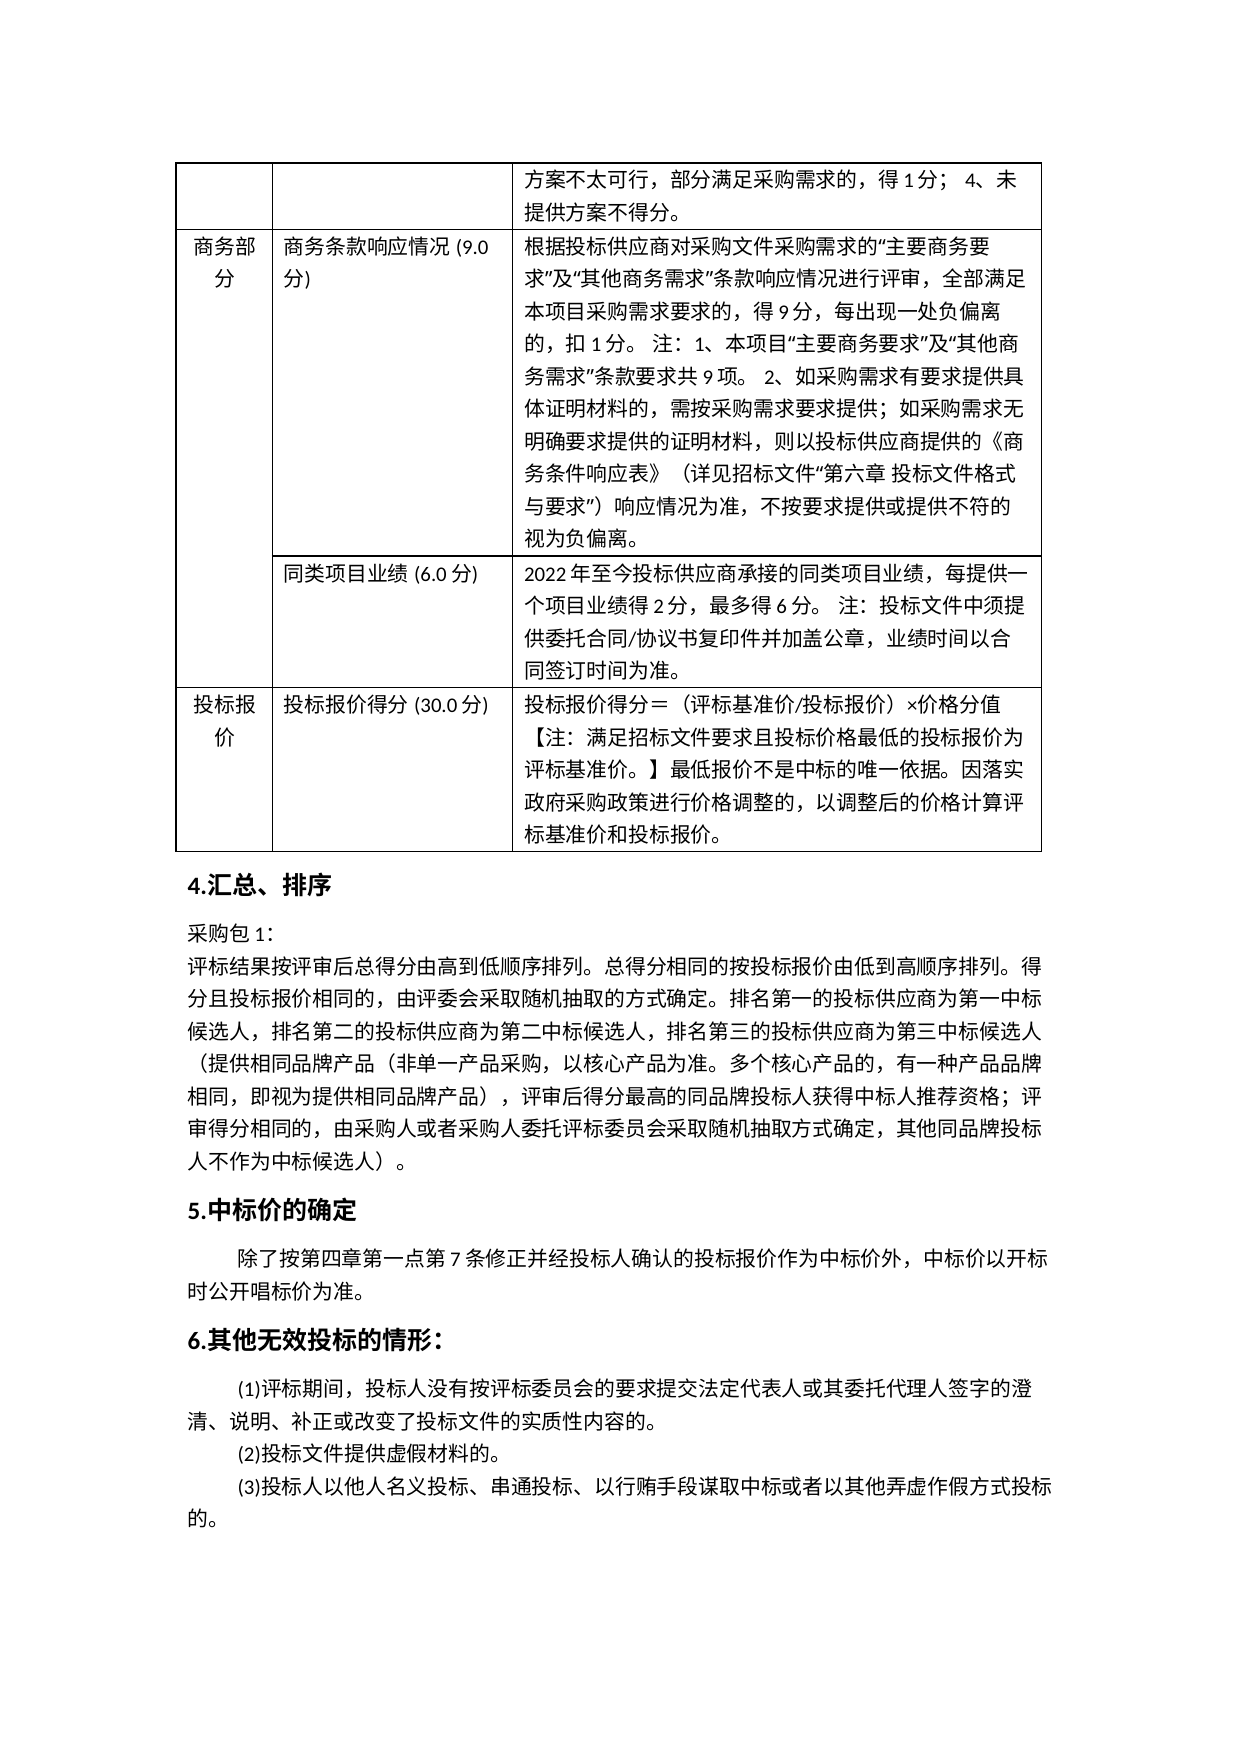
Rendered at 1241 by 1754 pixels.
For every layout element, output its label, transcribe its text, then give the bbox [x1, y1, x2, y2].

text 评标结果按评审后总得分由高到低顺序排列。总得分相同的按投标报价由低到高顺序排列。得分且投标报价相同的，由评委会采取随机抽取的方式确定。排名第一的投标供应商为第一中标候选人，排名第二的投标供应商为第二中标候选人，排名第三的投标供应商为第三中标候选人（提供相同品牌产品（非单一产品采购，以核心产品为准。多个核心产品的，有一种产品品牌相同，即视为提供相同品牌产品），评审后得分最高的同品牌投标人获得中标人推荐资格；评审得分相同的，由采购人或者采购人委托评标委员会采取随机抽取方式确定，其他同品牌投标人不作为中标候选人）。 [187, 950, 1053, 1177]
text (1)评标期间，投标人没有按评标委员会的要求提交法定代表人或其委托代理人签字的澄清、说明、补正或改变了投标文件的实质性内容的。 [187, 1372, 1053, 1437]
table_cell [273, 164, 512, 228]
table_cell 商务部分 [177, 230, 272, 687]
table_cell 商务条款响应情况 (9.0分) [273, 230, 512, 555]
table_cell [513, 164, 1041, 228]
text (3)投标人以他人名义投标、串通投标、以行贿手段谋取中标或者以其他弄虚作假方式投标的。 [187, 1470, 1053, 1535]
table_cell 投标报价得分＝（评标基准价/投标报价）×价格分值【注：满足招标文件要求且投标价格最低的投标报价为评标基准价。】最低报价不是中标的唯一依据。因落实政府采购政策进行价格调整的，以调整后的价格计算评标基准价和投标报价。 [513, 688, 1041, 851]
table_cell 2022年至今投标供应商承接的同类项目业绩，每提供一个项目业绩得2分，最多得6分。 注：投标文件中须提供委托合同/协议书复印件并加盖公章，业绩时间以合同签订时间为准。 [513, 557, 1041, 687]
table_cell 根据投标供应商对采购文件采购需求的“主要商务要求”及“其他商务需求”条款响应情况进行评审，全部满足本项目采购需求要求的，得9分，每出现一处负偏离的，扣1分。 注：1、本项目“主要商务要求”及“其他商务需求”条款要求共9项。 2、如采购需求有要求提供具体证明材料的，需按采购需求要求提供；如采购需求无明确要求提供的证明材料，则以投标供应商提供的《商务条件响应表》（详见招标文件“第六章 投标文件格式与要求”）响应情况为准，不按要求提供或提供不符的视为负偏离。 [513, 230, 1041, 555]
table_cell 同类项目业绩 (6.0分) [273, 557, 512, 687]
text 采购包1： [187, 917, 1053, 950]
table_cell 投标报价得分 (30.0分) [273, 688, 512, 851]
text 除了按第四章第一点第7条修正并经投标人确认的投标报价作为中标价外，中标价以开标时公开唱标价为准。 [187, 1242, 1053, 1307]
text 5.中标价的确定 [187, 1177, 1053, 1242]
table_cell 投标报价 [177, 688, 272, 851]
text 4.汇总、排序 [187, 852, 1053, 917]
text 6.其他无效投标的情形： [187, 1307, 1053, 1372]
text (2)投标文件提供虚假材料的。 [187, 1437, 1053, 1470]
